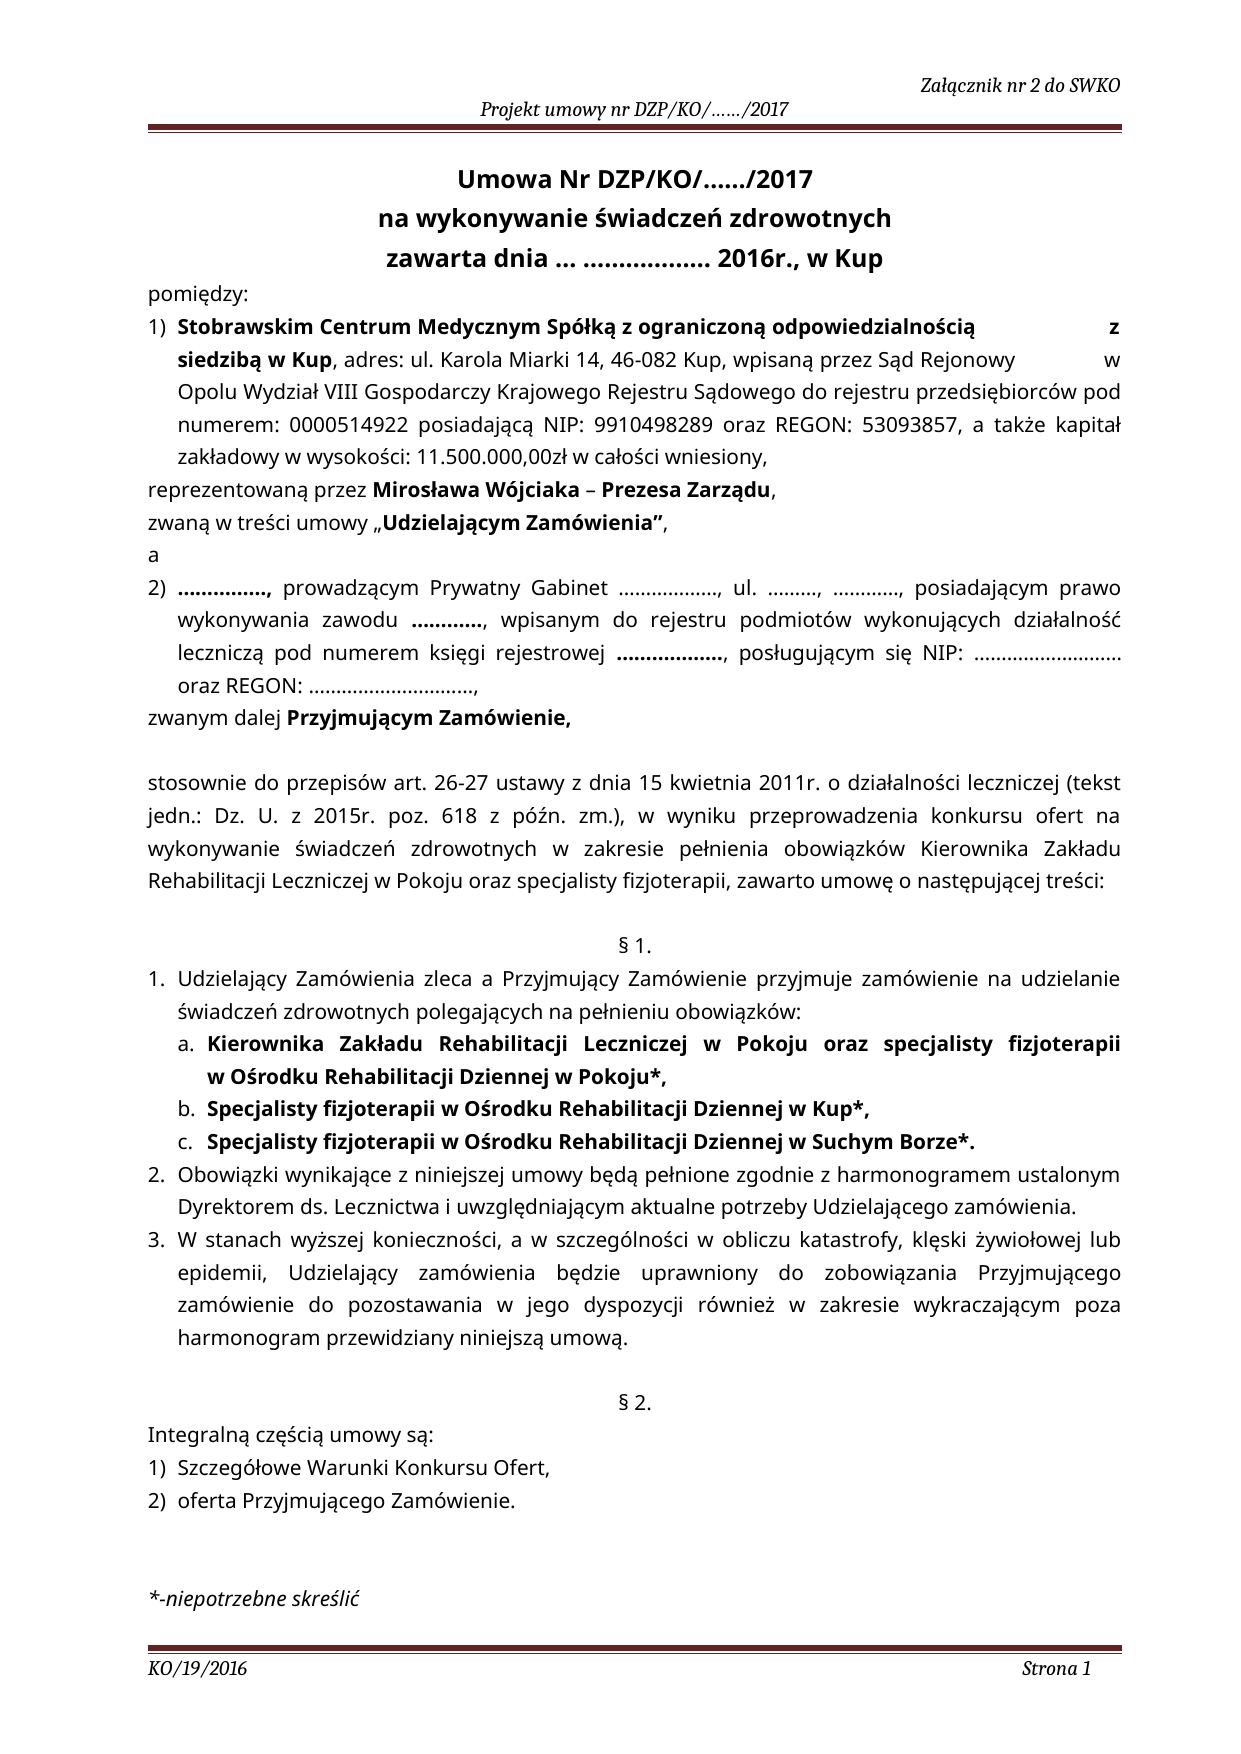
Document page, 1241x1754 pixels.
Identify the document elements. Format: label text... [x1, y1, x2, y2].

list W stanach wyższej konieczności, a w szczególności w obliczu katastrofy, klęski żywiołowej lub epidemii, Udzielający zamówienia będzie uprawniony do zobowiązania Przyjmującego zamówienie do pozostawania w jego dyspozycji również w zakresie wykraczającym poza harmonogram przewidziany niniejszą umową. [148, 1225, 1122, 1351]
text na wykonywanie świadczeń zdrowotnych [148, 201, 1122, 235]
list ……………, prowadzącym Prywatny Gabinet ………………, ul. ………, …………, posiadającym prawo wykonywania zawodu …………, wpisanym do rejestru podmiotów wykonujących działalność leczniczą pod numerem księgi rejestrowej ………………, posługującym się NIP: ……………………… oraz REGON: …………………………, [148, 573, 1122, 699]
text Umowa Nr DZP/KO/……/2017 [148, 162, 1122, 196]
list Obowiązki wynikające z niniejszej umowy będą pełnione zgodnie z harmonogramem ustalonym Dyrektorem ds. Lecznictwa i uwzględniającym aktualne potrzeby Udzielającego zamówienia. [148, 1160, 1122, 1221]
text stosownie do przepisów art. 26-27 ustawy z dnia 15 kwietnia 2011r. o działalności leczniczej (tekst jedn.: Dz. U. z 2015r. poz. 618 z późn. zm.), w wyniku przeprowadzenia konkursu ofert na wykonywanie świadczeń zdrowotnych w zakresie pełnienia obowiązków Kierownika Zakładu Rehabilitacji Leczniczej w Pokoju oraz specjalisty fizjoterapii, zawarto umowę o następującej treści: [148, 768, 1122, 895]
text reprezentowaną przez Mirosława Wójciaka – Prezesa Zarządu, [148, 475, 1122, 503]
text zwanym dalej Przyjmującym Zamówienie, [148, 703, 1122, 732]
list Specjalisty fizjoterapii w Ośrodku Rehabilitacji Dziennej w Kup*, [177, 1094, 1122, 1123]
text § 2. [148, 1388, 1122, 1416]
text zawarta dnia … ……………… 2016r., w Kup [148, 240, 1122, 274]
text 2) oferta Przyjmującego Zamówienie. [148, 1486, 1122, 1514]
text a [148, 540, 1122, 569]
list Udzielający Zamówienia zleca a Przyjmujący Zamówienie przyjmuje zamówienie na udzielanie świadczeń zdrowotnych polegających na pełnieniu obowiązków: [148, 964, 1122, 1025]
text zwaną w treści umowy „Udzielającym Zamówienia”, [148, 508, 1122, 536]
text 1) Szczegółowe Warunki Konkursu Ofert, [148, 1453, 1122, 1482]
text pomiędzy: [148, 279, 1122, 308]
text § 1. [148, 932, 1122, 960]
text Integralną częścią umowy są: [148, 1421, 1122, 1449]
list Specjalisty fizjoterapii w Ośrodku Rehabilitacji Dziennej w Suchym Borze*. [177, 1127, 1122, 1156]
list Kierownika Zakładu Rehabilitacji Leczniczej w Pokoju oraz specjalisty fizjoterapii w Ośrodku Rehabilitacji Dziennej w Pokoju*, [177, 1029, 1122, 1090]
list Stobrawskim Centrum Medycznym Spółką z ograniczoną odpowiedzialnością z siedzibą w Kup, adres: ul. Karola Miarki 14, 46-082 Kup, wpisaną przez Sąd Rejonowy w Opolu Wydział VIII Gospodarczy Krajowego Rejestru Sądowego do rejestru przedsiębiorców pod numerem: 0000514922 posiadającą NIP: 9910498289 oraz REGON: 53093857, a także kapitał zakładowy w wysokości: 11.500.000,00zł w całości wniesiony, [148, 312, 1122, 471]
text *-niepotrzebne skreślić [148, 1584, 1122, 1612]
